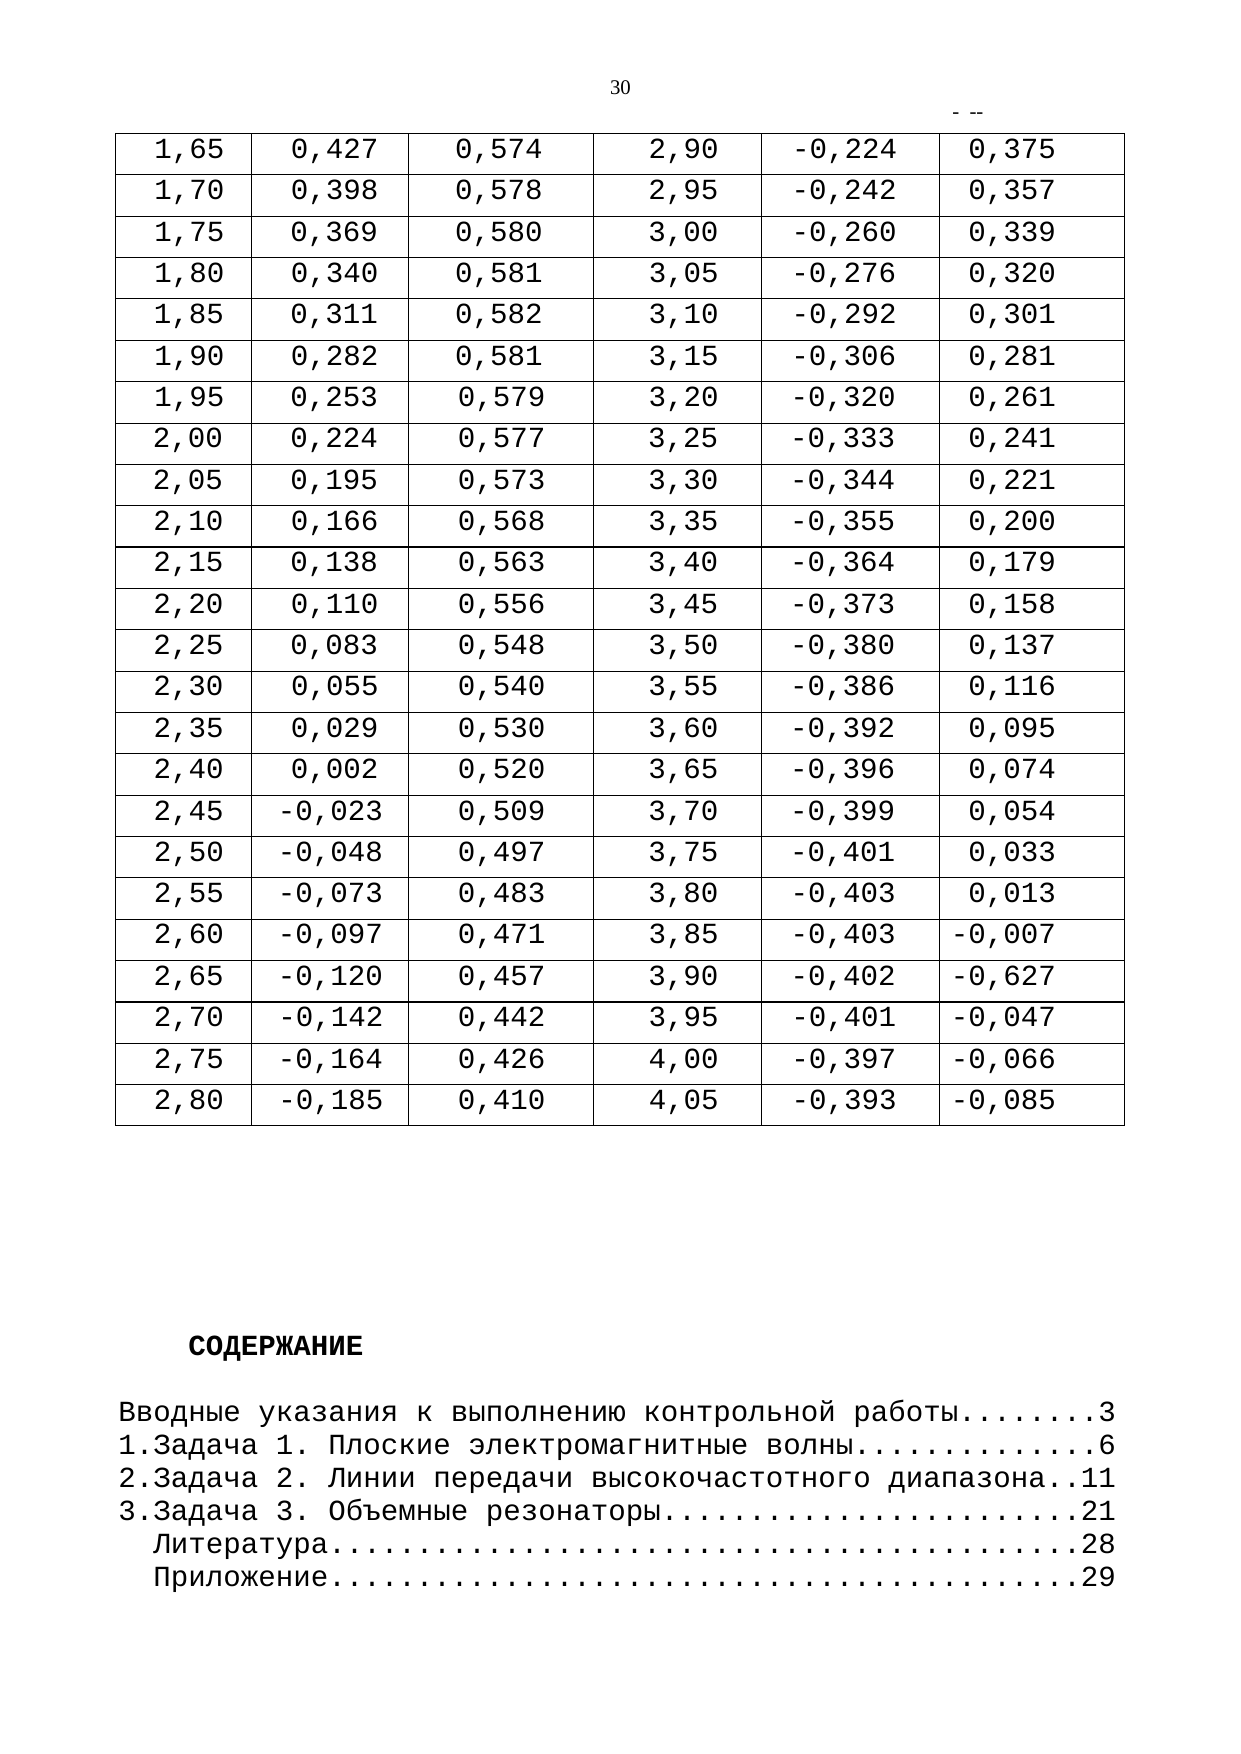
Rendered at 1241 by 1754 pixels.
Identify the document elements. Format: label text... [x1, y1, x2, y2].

table_cell -0,276 [762, 258, 939, 298]
table_cell -0,386 [762, 672, 939, 712]
table_cell 0,179 [940, 548, 1124, 588]
table_cell 0,301 [940, 299, 1124, 340]
table_cell 0,138 [252, 548, 408, 588]
table_cell 0,261 [940, 382, 1124, 422]
table_cell 0,281 [940, 341, 1124, 381]
table_cell 2,15 [116, 548, 251, 588]
table_cell 3,50 [594, 630, 761, 671]
table_cell 0,581 [409, 258, 593, 298]
table_cell -0,306 [762, 341, 939, 381]
table_cell -0,373 [762, 589, 939, 629]
table_cell -0,333 [762, 424, 939, 464]
table_cell -0,085 [940, 1085, 1124, 1125]
table_cell 3,30 [594, 465, 761, 505]
table_cell 3,00 [594, 217, 761, 257]
table_cell 3,60 [594, 713, 761, 753]
table_cell 0,002 [252, 754, 408, 794]
table_cell 0,483 [409, 878, 593, 919]
table_cell -0,320 [762, 382, 939, 422]
table_cell 2,70 [116, 1003, 251, 1043]
table_cell 0,137 [940, 630, 1124, 671]
table_cell 0,563 [409, 548, 593, 588]
table_cell 0,520 [409, 754, 593, 794]
table_cell -0,097 [252, 920, 408, 960]
table_cell 0,055 [252, 672, 408, 712]
table_cell 1,70 [116, 175, 251, 216]
table_cell 0,426 [409, 1044, 593, 1084]
table_cell 0,509 [409, 796, 593, 836]
table_cell 1,80 [116, 258, 251, 298]
text СОДЕРЖАНИЕ [118, 1331, 1122, 1364]
table_cell 0,398 [252, 175, 408, 216]
text 1.Задача 1. Плоские электромагнитные волны..............6 [118, 1430, 1122, 1463]
table_cell -0,397 [762, 1044, 939, 1084]
table_cell 0,471 [409, 920, 593, 960]
table_cell 3,15 [594, 341, 761, 381]
table_cell -0,292 [762, 299, 939, 340]
table_cell 3,25 [594, 424, 761, 464]
table_cell -0,399 [762, 796, 939, 836]
text Приложение...........................................29 [118, 1562, 1122, 1595]
table_cell -0,380 [762, 630, 939, 671]
table_cell 0,427 [252, 134, 408, 174]
table_cell 0,074 [940, 754, 1124, 794]
table_cell 0,033 [940, 837, 1124, 877]
table_cell 0,556 [409, 589, 593, 629]
table_cell -0,344 [762, 465, 939, 505]
table_cell 0,013 [940, 878, 1124, 919]
table_cell 3,70 [594, 796, 761, 836]
table_cell 0,580 [409, 217, 593, 257]
table_cell -0,224 [762, 134, 939, 174]
table_cell 0,581 [409, 341, 593, 381]
table_cell 3,80 [594, 878, 761, 919]
table_cell 0,442 [409, 1003, 593, 1043]
table_cell 0,410 [409, 1085, 593, 1125]
table_cell 0,457 [409, 961, 593, 1001]
table_cell 2,05 [116, 465, 251, 505]
table_cell 0,339 [940, 217, 1124, 257]
table_cell 0,282 [252, 341, 408, 381]
table_cell 2,25 [116, 630, 251, 671]
table_cell -0,364 [762, 548, 939, 588]
table_cell 3,10 [594, 299, 761, 340]
table_cell -0,242 [762, 175, 939, 216]
table_cell -0,007 [940, 920, 1124, 960]
table_cell -0,355 [762, 506, 939, 546]
table_cell 3,20 [594, 382, 761, 422]
table_cell 3,95 [594, 1003, 761, 1043]
table_cell 2,95 [594, 175, 761, 216]
table_cell -0,142 [252, 1003, 408, 1043]
table_cell 2,30 [116, 672, 251, 712]
table_cell 0,375 [940, 134, 1124, 174]
table_cell 1,95 [116, 382, 251, 422]
table_cell 0,224 [252, 424, 408, 464]
table_cell 0,320 [940, 258, 1124, 298]
table_cell 0,195 [252, 465, 408, 505]
table_cell 3,40 [594, 548, 761, 588]
table_cell 0,497 [409, 837, 593, 877]
table_cell 0,253 [252, 382, 408, 422]
table_cell -0,401 [762, 1003, 939, 1043]
table_cell 3,85 [594, 920, 761, 960]
table_cell -0,401 [762, 837, 939, 877]
table_cell 2,45 [116, 796, 251, 836]
table_cell 0,095 [940, 713, 1124, 753]
table_cell 3,90 [594, 961, 761, 1001]
table_cell 3,75 [594, 837, 761, 877]
table_cell -0,260 [762, 217, 939, 257]
table_cell 0,116 [940, 672, 1124, 712]
table_cell 0,369 [252, 217, 408, 257]
table_cell 0,530 [409, 713, 593, 753]
table_cell -0,164 [252, 1044, 408, 1084]
table_cell 4,05 [594, 1085, 761, 1125]
table_cell 0,311 [252, 299, 408, 340]
table_cell -0,627 [940, 961, 1124, 1001]
table_cell 0,200 [940, 506, 1124, 546]
table_cell 2,90 [594, 134, 761, 174]
table_cell 0,083 [252, 630, 408, 671]
table_cell 1,75 [116, 217, 251, 257]
table_cell -0,066 [940, 1044, 1124, 1084]
table_cell 0,241 [940, 424, 1124, 464]
table_cell 2,35 [116, 713, 251, 753]
table_cell -0,120 [252, 961, 408, 1001]
table_cell -0,047 [940, 1003, 1124, 1043]
table_cell 3,35 [594, 506, 761, 546]
table_cell 0,577 [409, 424, 593, 464]
table_cell 0,158 [940, 589, 1124, 629]
table_cell -0,393 [762, 1085, 939, 1125]
table_cell 2,80 [116, 1085, 251, 1125]
table_cell 3,05 [594, 258, 761, 298]
table_cell 0,573 [409, 465, 593, 505]
table_cell 1,85 [116, 299, 251, 340]
table_cell 0,582 [409, 299, 593, 340]
table_cell 0,221 [940, 465, 1124, 505]
table_cell 0,548 [409, 630, 593, 671]
table_cell -0,048 [252, 837, 408, 877]
table_cell -0,402 [762, 961, 939, 1001]
table_cell 3,65 [594, 754, 761, 794]
table_cell 2,40 [116, 754, 251, 794]
table_cell 0,578 [409, 175, 593, 216]
table_cell 0,574 [409, 134, 593, 174]
table_cell -0,073 [252, 878, 408, 919]
table_cell 2,50 [116, 837, 251, 877]
table_cell 0,540 [409, 672, 593, 712]
table_cell 3,45 [594, 589, 761, 629]
table_cell 1,90 [116, 341, 251, 381]
table_cell 2,00 [116, 424, 251, 464]
table_cell -0,392 [762, 713, 939, 753]
table_cell 2,75 [116, 1044, 251, 1084]
table_cell 1,65 [116, 134, 251, 174]
table_cell 0,054 [940, 796, 1124, 836]
table_cell 0,340 [252, 258, 408, 298]
table_cell -0,396 [762, 754, 939, 794]
table_cell 0,166 [252, 506, 408, 546]
table_cell 4,00 [594, 1044, 761, 1084]
table_cell 0,110 [252, 589, 408, 629]
table_cell -0,403 [762, 878, 939, 919]
table_cell 0,568 [409, 506, 593, 546]
table_cell 2,55 [116, 878, 251, 919]
table_cell 2,60 [116, 920, 251, 960]
table_cell 0,579 [409, 382, 593, 422]
table_cell 3,55 [594, 672, 761, 712]
text 3.Задача 3. Объемные резонаторы........................21 [118, 1496, 1122, 1529]
table_cell 0,357 [940, 175, 1124, 216]
table_cell 2,65 [116, 961, 251, 1001]
text 2.Задача 2. Линии передачи высокочастотного диапазона..11 [118, 1463, 1122, 1496]
text Литература...........................................28 [118, 1529, 1122, 1562]
table_cell -0,185 [252, 1085, 408, 1125]
text Вводные указания к выполнению контрольной работы........3 [118, 1397, 1122, 1430]
table_cell 2,20 [116, 589, 251, 629]
table_cell -0,403 [762, 920, 939, 960]
table_cell 0,029 [252, 713, 408, 753]
table_cell 2,10 [116, 506, 251, 546]
table_cell -0,023 [252, 796, 408, 836]
